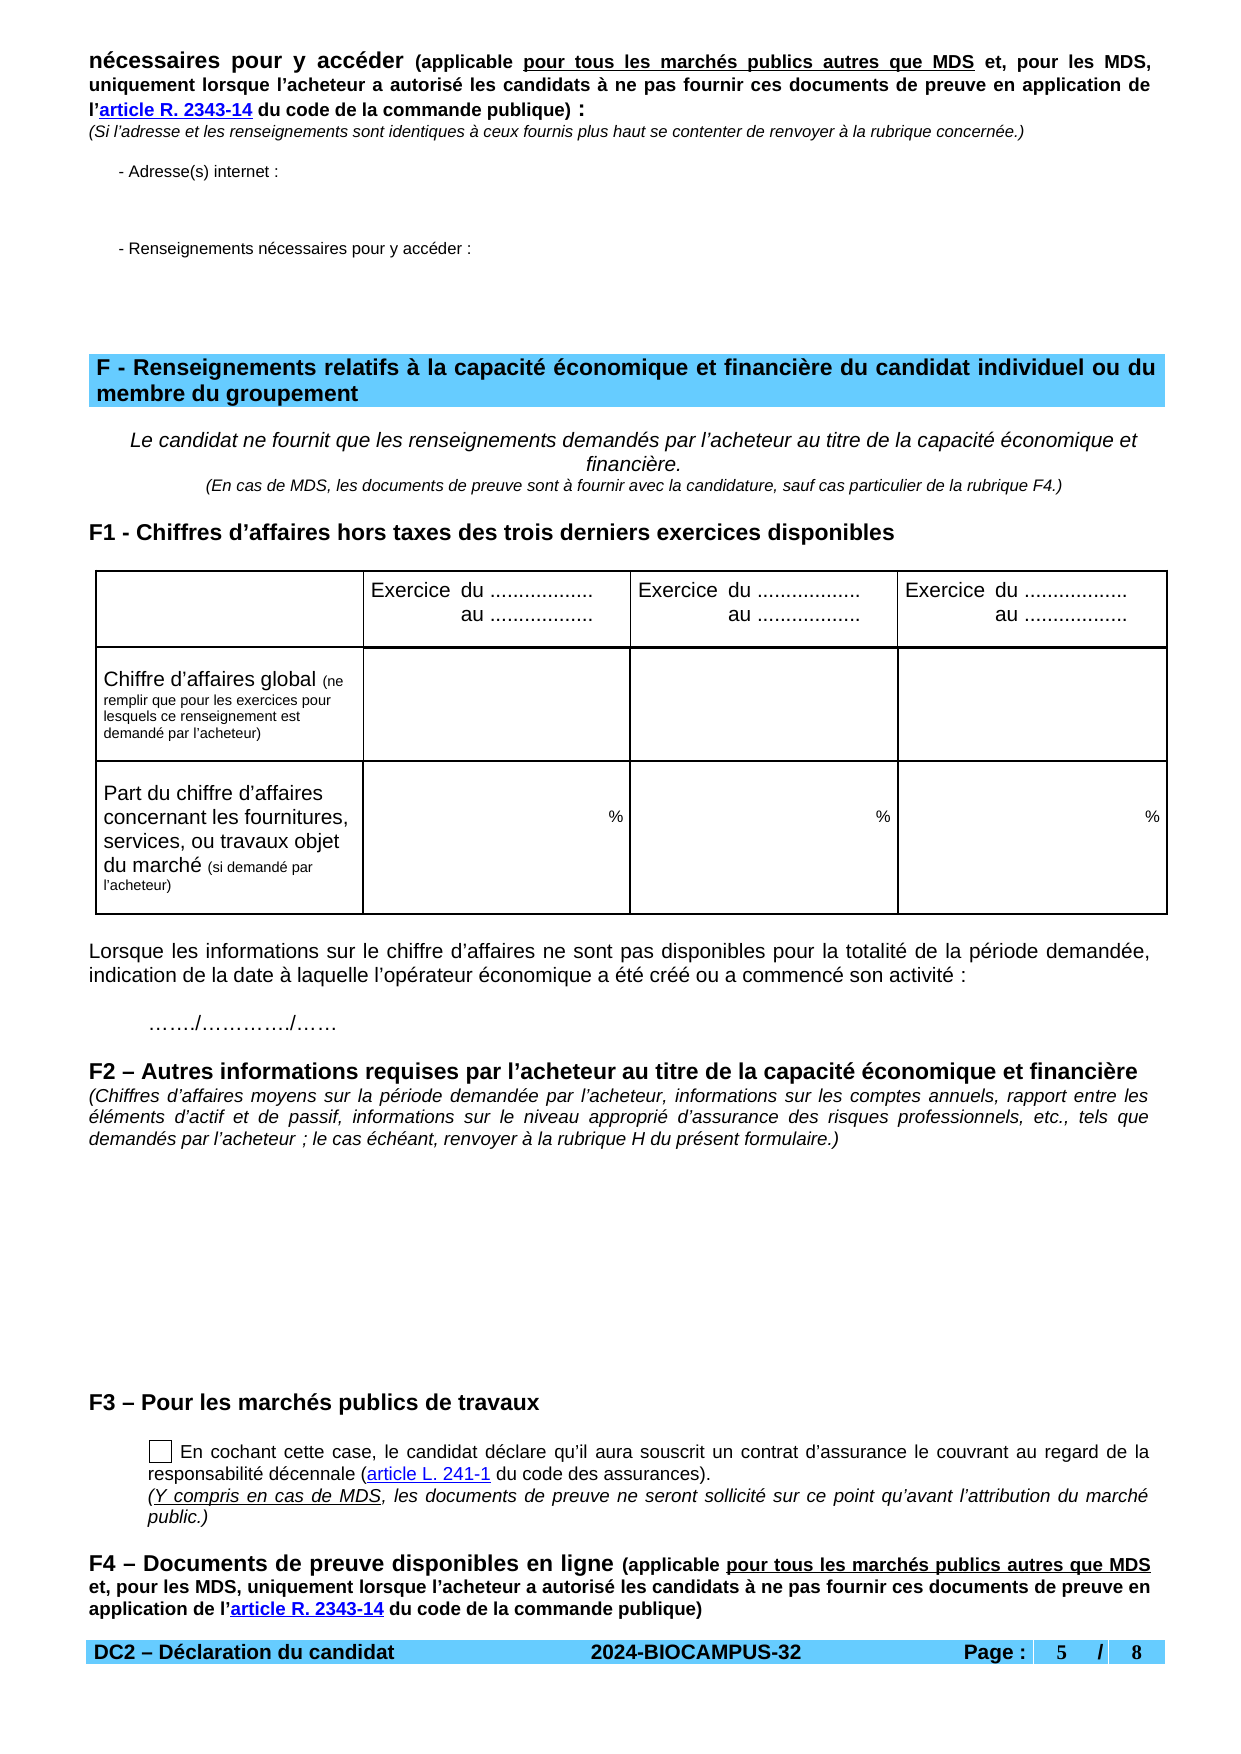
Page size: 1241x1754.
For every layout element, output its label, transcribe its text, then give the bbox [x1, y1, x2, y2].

table_header Exercice du .................. au .................. [364, 572, 630, 646]
table_cell % [364, 762, 629, 912]
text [89, 47, 1152, 122]
table_cell Chiffre d’affaires global (ne remplir que pour les exercices pour lesquels ce renseignement est demandé par l’acheteur) [97, 648, 363, 760]
text (Chiffres d’affaires moyens sur la période demandée par l’acheteur, informations sur les comptes annuels, rapport entre les éléments d’actif et de passif, informations sur le niveau approprié d’assurance des risques professionnels, etc., tels que demandés par l’acheteur ; le cas échéant, renvoyer à la rubrique H du présent formulaire.) [89, 1084, 1152, 1149]
text (Si l’adresse et les renseignements sont identiques à ceux fournis plus haut se contenter de renvoyer à la rubrique concernée.) [89, 122, 1152, 141]
table_header Exercice du .................. au .................. [898, 572, 1166, 646]
table_cell % [899, 762, 1166, 912]
table_cell [899, 649, 1166, 760]
text ……./…………./…… [148, 1010, 1152, 1034]
table_header [97, 572, 363, 646]
text F2 – Autres informations requises par l’acheteur au titre de la capacité économique et financière [89, 1058, 1152, 1084]
text F3 – Pour les marchés publics de travaux [89, 1389, 1152, 1415]
text Lorsque les informations sur le chiffre d’affaires ne sont pas disponibles pour la totalité de la période demandée, indication de la date à laquelle l’opérateur économique a été créé ou a commencé son activité : [89, 938, 1152, 986]
table_cell Part du chiffre d’affaires concernant les fournitures, services, ou travaux objet du marché (si demandé par l’acheteur) [97, 762, 362, 912]
table_header Exercice du .................. au .................. [631, 572, 897, 646]
text En cochant cette case, le candidat déclare qu’il aura souscrit un contrat d’assurance le couvrant au regard de la responsabilité décennale (article L. 241-1 du code des assurances). [148, 1439, 1152, 1485]
text Le candidat ne fournit que les renseignements demandés par l’acheteur au titre de la capacité économique et financière. (En cas de MDS, les documents de preuve sont à fournir avec la candidature, sauf cas particulier de la rubrique F4.) [118, 428, 1152, 495]
table_cell [364, 649, 629, 760]
text - Adresse(s) internet : [118, 162, 1152, 181]
table_cell % [631, 762, 897, 912]
text (Y compris en cas de MDS, les documents de preuve ne seront sollicité sur ce point qu’avant l’attribution du marché public.) [148, 1485, 1152, 1528]
text F4 – Documents de preuve disponibles en ligne (applicable pour tous les marchés publics autres que MDS et, pour les MDS, uniquement lorsque l’acheteur a autorisé les candidats à ne pas fournir ces documents de preuve en application de l’article R. 2343-14 du code de la commande publique) [89, 1549, 1152, 1619]
text F1 - Chiffres d’affaires hors taxes des trois derniers exercices disponibles [89, 519, 1152, 546]
table_cell [631, 649, 897, 760]
table_header F - Renseignements relatifs à la capacité économique et financière du candidat individuel ou du membre du groupement [89, 354, 1165, 407]
text - Renseignements nécessaires pour y accéder : [118, 239, 1152, 258]
